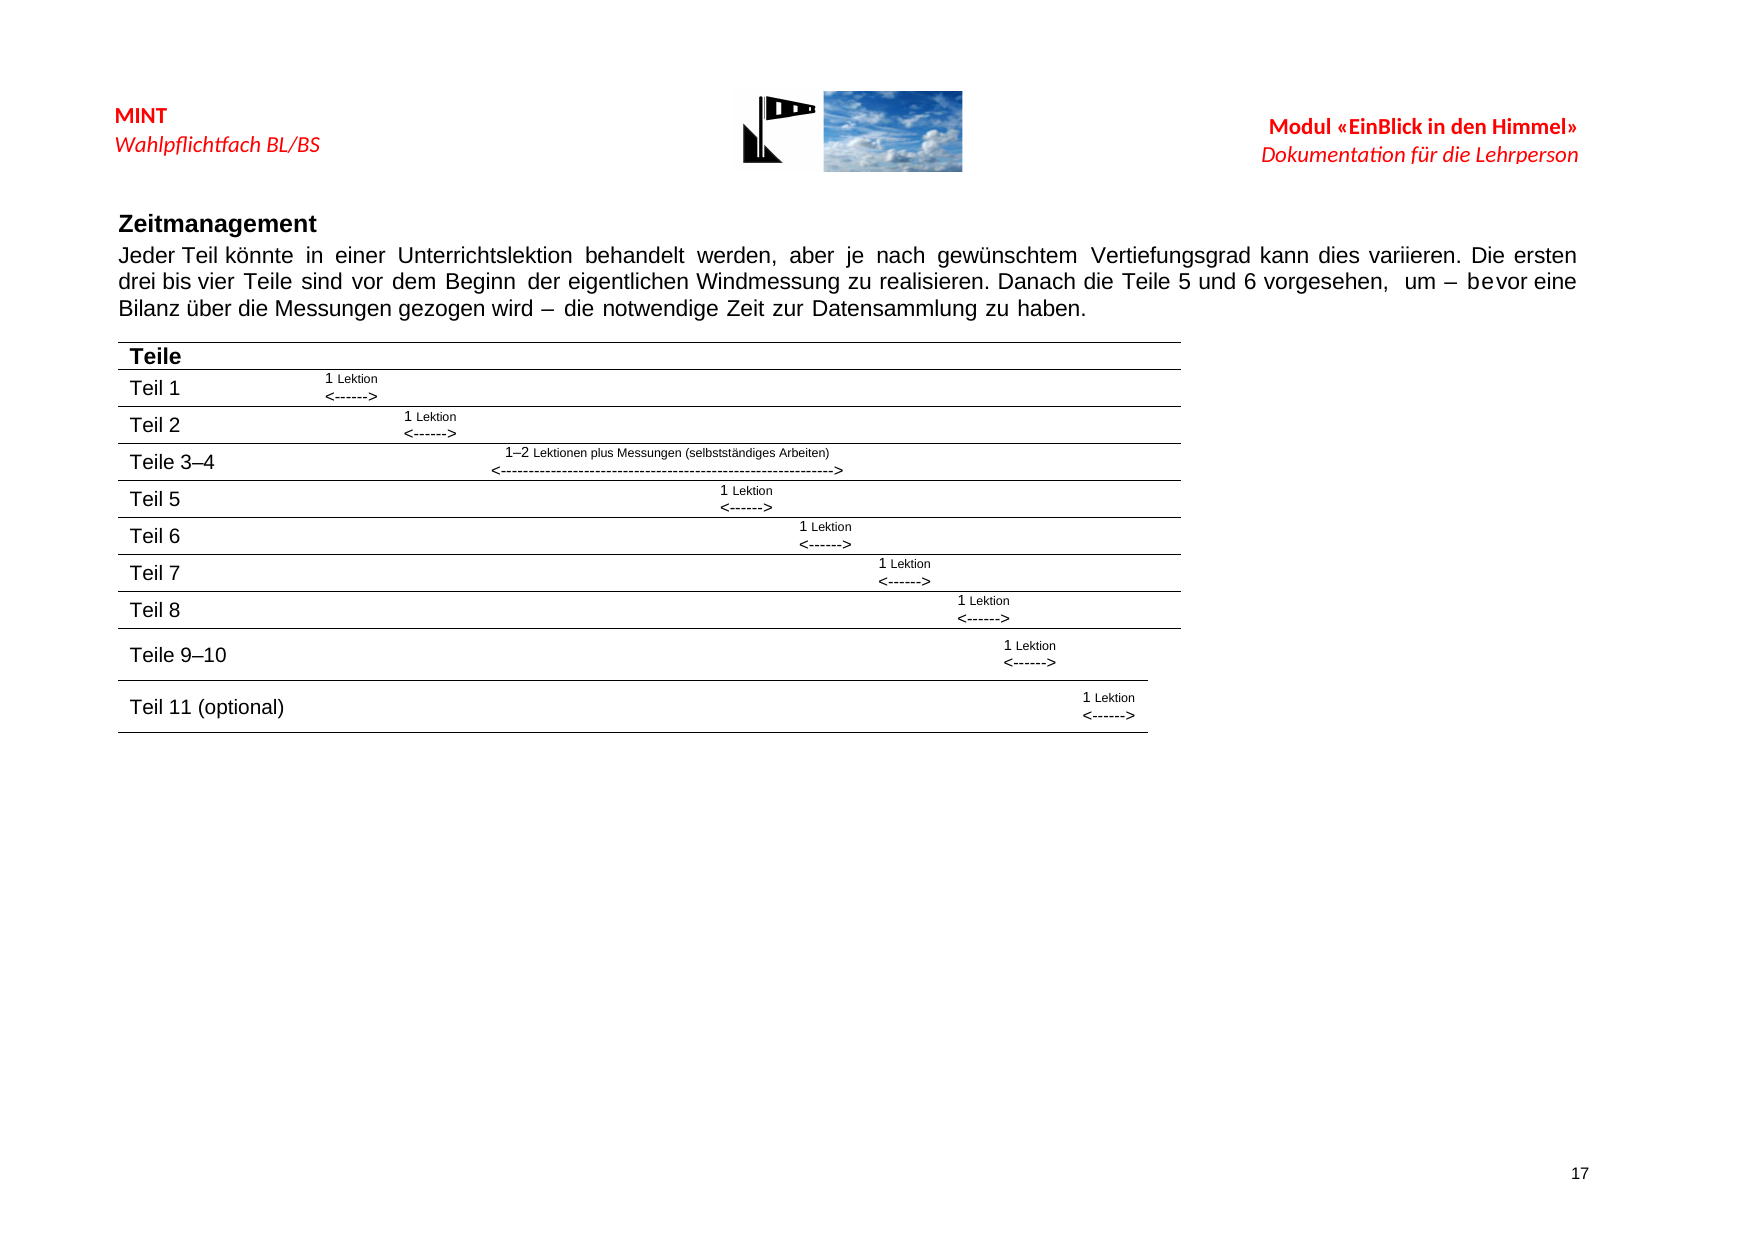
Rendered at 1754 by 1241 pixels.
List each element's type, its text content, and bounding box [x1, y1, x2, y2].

table_cell 1 Lektion <------> [1069, 681, 1148, 732]
table_cell [312, 592, 391, 628]
table_cell Teile 3–4 [118, 444, 233, 480]
table_header [312, 343, 391, 369]
table_cell [391, 370, 469, 406]
table_cell [865, 407, 944, 443]
subtitle Zeitmanagement [118, 209, 1577, 238]
table_cell [595, 681, 674, 732]
table_cell [1023, 370, 1102, 406]
table_cell 1 Lektion <------> [707, 481, 786, 517]
table_cell [990, 681, 1069, 732]
table_cell Teil 6 [118, 518, 233, 554]
table_cell [707, 370, 786, 406]
table_cell [628, 518, 707, 554]
table_cell 1 Lektion <------> [391, 407, 469, 443]
table_cell [549, 481, 628, 517]
table_cell [470, 518, 549, 554]
table_cell [312, 444, 391, 480]
table_cell Teil 11 (optional) [118, 681, 358, 732]
table_cell [549, 370, 628, 406]
table_cell [437, 629, 516, 680]
table_cell [233, 481, 312, 517]
table_header [391, 343, 469, 369]
table_cell [944, 370, 1023, 406]
table_cell [628, 407, 707, 443]
table_cell [865, 444, 944, 480]
table_header [1023, 343, 1102, 369]
table_cell [944, 407, 1023, 443]
table_cell [391, 518, 469, 554]
table_cell [233, 444, 312, 480]
table_cell [832, 629, 911, 680]
table_cell [358, 681, 437, 732]
table_cell [865, 370, 944, 406]
table_cell [1102, 444, 1181, 480]
table_cell 1 Lektion <------> [312, 370, 391, 406]
table_header [944, 343, 1023, 369]
table_cell [944, 481, 1023, 517]
table_cell 1 Lektion <------> [944, 592, 1023, 628]
table_cell [233, 518, 312, 554]
table_cell [312, 407, 391, 443]
table_cell [516, 681, 595, 732]
table_header [628, 343, 707, 369]
table_cell [707, 555, 786, 591]
table_cell [1023, 444, 1102, 480]
table_cell [549, 407, 628, 443]
table_cell Teil 8 [118, 592, 233, 628]
table_cell [1069, 629, 1148, 680]
table_cell [470, 592, 549, 628]
table_cell [312, 518, 391, 554]
table_cell [1102, 481, 1181, 517]
table_cell [628, 592, 707, 628]
table_header [549, 343, 628, 369]
table_cell [391, 481, 469, 517]
table_cell [786, 592, 865, 628]
table_cell [1102, 592, 1181, 628]
table_header [1102, 343, 1181, 369]
table_cell [470, 555, 549, 591]
table_cell [707, 407, 786, 443]
table_cell Teil 7 [118, 555, 233, 591]
table_cell [1102, 407, 1181, 443]
table_cell 1 Lektion <------> [786, 518, 865, 554]
table_cell [707, 518, 786, 554]
table_cell [786, 407, 865, 443]
text Jeder Teil könnte in einer Unterrichtslektion behandelt werden, aber je nach gewünschtem Vertiefungsgrad kann dies variieren. Die ersten drei bis vier Teile sind vor dem Beginn der eigentlichen Windmessung zu realisieren. Danach die Teile 5 und 6 vorgesehen, um – bevor eine Bilanz über die Messungen gezogen wird – die notwendige Zeit zur Datensammlung zu haben. [118, 242, 1577, 321]
table_cell Teil 5 [118, 481, 233, 517]
table_cell [1023, 592, 1102, 628]
table_cell [516, 629, 595, 680]
table_cell [865, 481, 944, 517]
table_cell 1 Lektion <------> [990, 629, 1069, 680]
table_cell [944, 555, 1023, 591]
table_cell [628, 370, 707, 406]
table_cell [786, 555, 865, 591]
table_cell [391, 444, 469, 480]
table_cell [549, 555, 628, 591]
table_cell Teil 2 [118, 407, 233, 443]
table_cell Teile 9–10 [118, 629, 358, 680]
table_cell [437, 681, 516, 732]
table_cell [628, 555, 707, 591]
table_header [786, 343, 865, 369]
table_cell [233, 370, 312, 406]
table_cell [628, 481, 707, 517]
table_cell [470, 481, 549, 517]
table_cell [470, 407, 549, 443]
table_cell Teil 1 [118, 370, 233, 406]
table_cell [944, 444, 1023, 480]
table_cell [944, 518, 1023, 554]
table_cell [1023, 481, 1102, 517]
table_cell [1102, 370, 1181, 406]
table_header [865, 343, 944, 369]
table_cell [595, 629, 674, 680]
table_cell [1023, 518, 1102, 554]
table_cell [674, 629, 753, 680]
table_header [707, 343, 786, 369]
table_cell [1023, 555, 1102, 591]
table_cell [233, 555, 312, 591]
table_cell [1023, 407, 1102, 443]
table_cell [549, 592, 628, 628]
table_cell [832, 681, 911, 732]
table_header [233, 343, 312, 369]
picture [732, 88, 963, 172]
table_cell [470, 370, 549, 406]
table_cell [358, 629, 437, 680]
table_cell [786, 370, 865, 406]
table_cell [391, 592, 469, 628]
table_cell [233, 407, 312, 443]
table_cell [786, 481, 865, 517]
table_header Teile [118, 343, 233, 369]
table_cell [1102, 555, 1181, 591]
table_cell [391, 555, 469, 591]
table_cell 1 Lektion <------> [865, 555, 944, 591]
table_cell [312, 481, 391, 517]
table_cell [753, 629, 832, 680]
table_cell [233, 592, 312, 628]
table_cell [865, 518, 944, 554]
table_cell 1–2 Lektionen plus Messungen (selbstständiges Arbeiten) <------------------------------------------------------------> [470, 444, 865, 480]
table_cell [1102, 518, 1181, 554]
table_cell [911, 629, 990, 680]
table_cell [707, 592, 786, 628]
table_cell [674, 681, 753, 732]
table_cell [911, 681, 990, 732]
table_header [470, 343, 549, 369]
table_cell [312, 555, 391, 591]
table_cell [753, 681, 832, 732]
table_cell [549, 518, 628, 554]
table_cell [865, 592, 944, 628]
